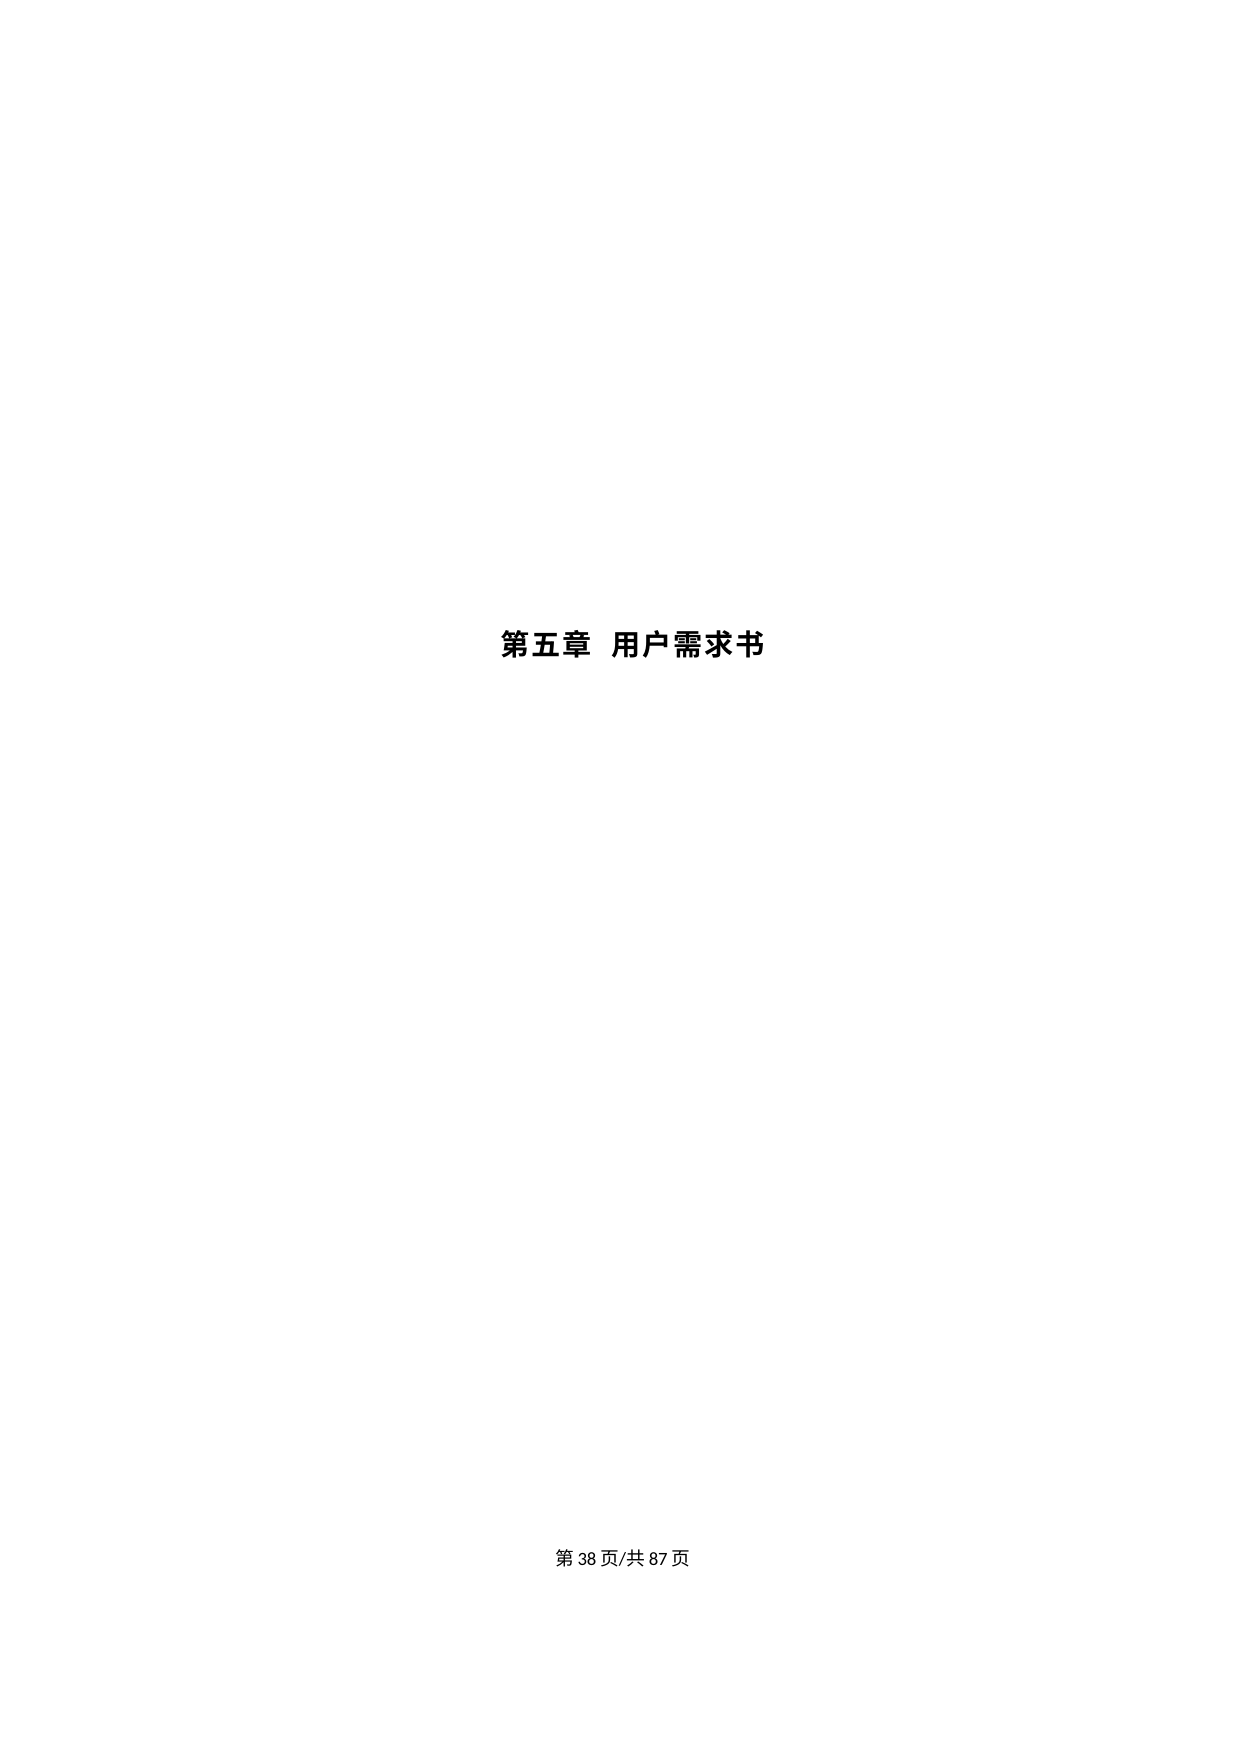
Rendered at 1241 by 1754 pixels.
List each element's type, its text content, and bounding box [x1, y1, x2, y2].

subtitle 第五章 用户需求书 [184, 615, 1081, 670]
